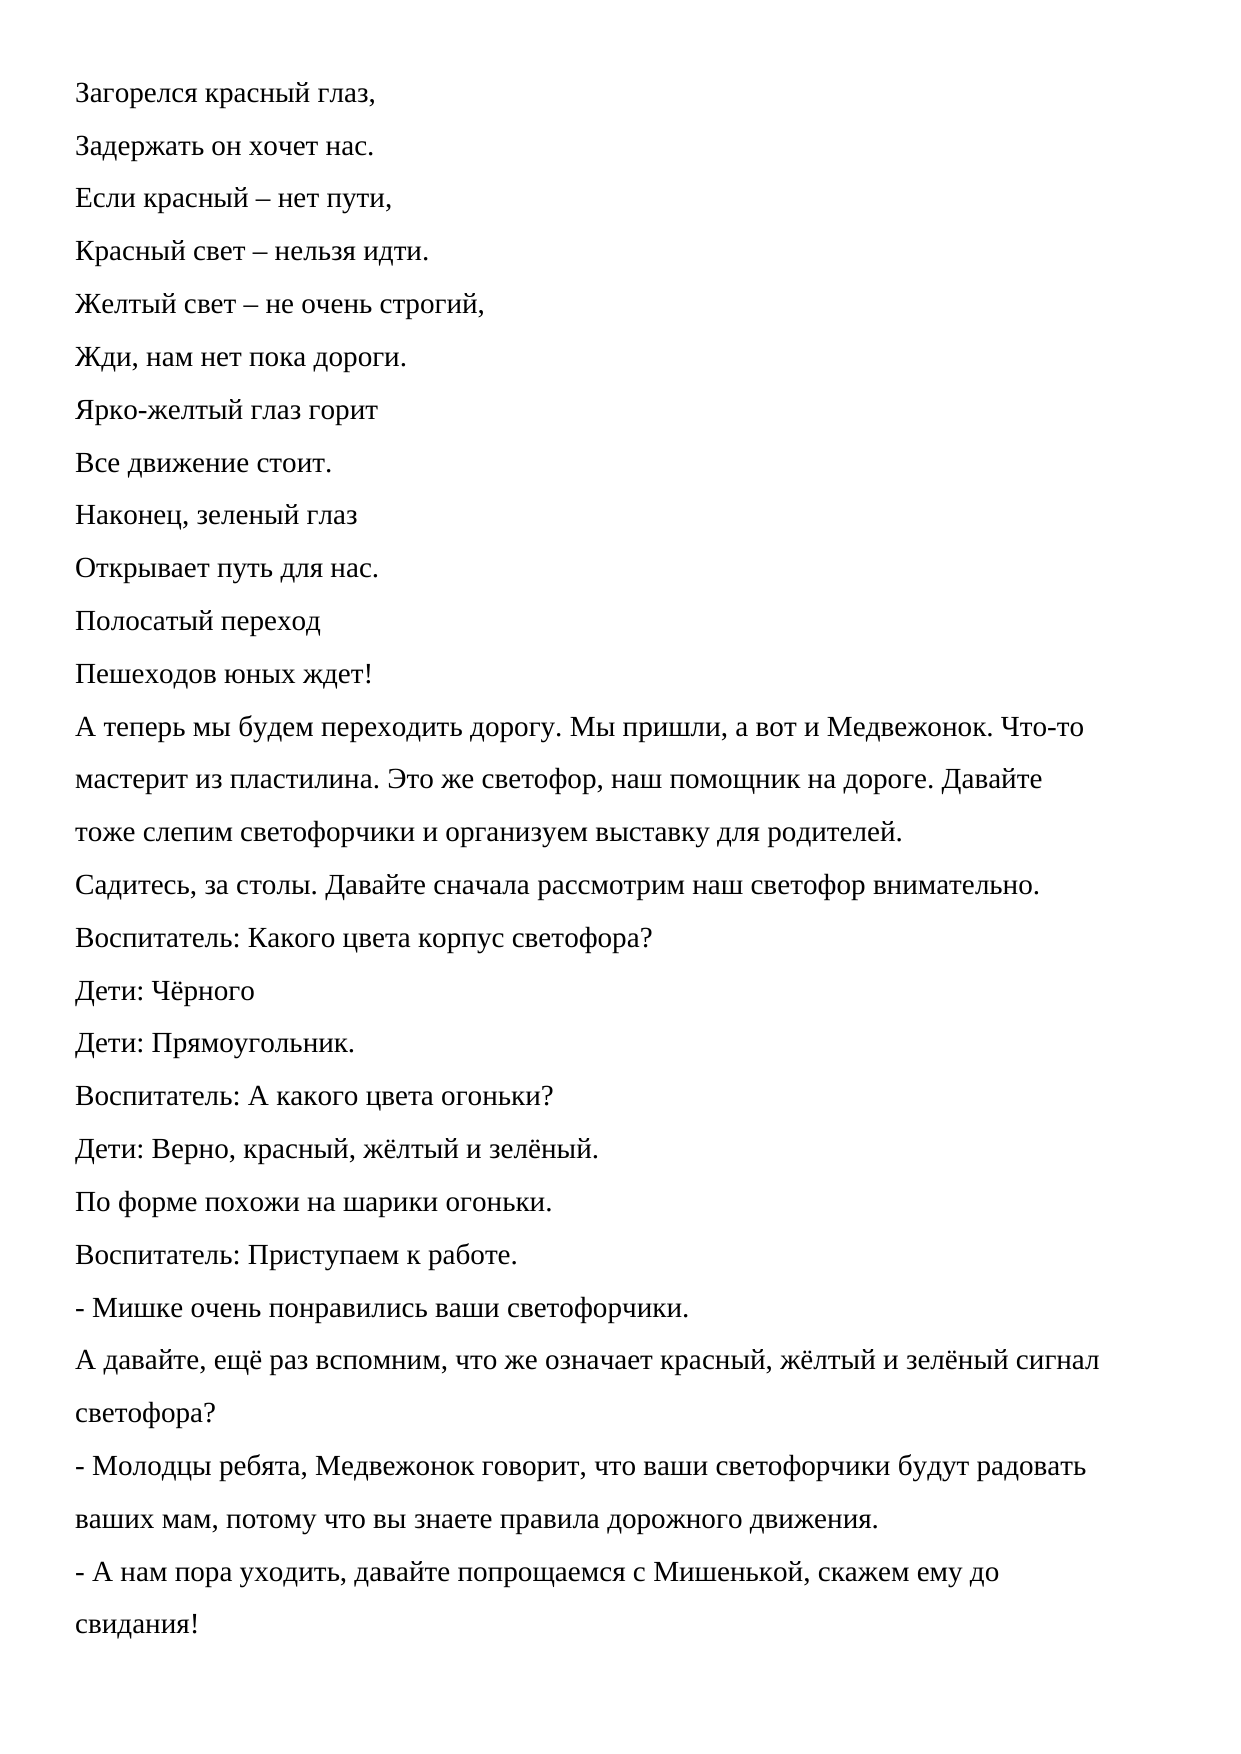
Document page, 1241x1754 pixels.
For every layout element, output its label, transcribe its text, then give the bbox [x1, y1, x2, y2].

text Загорелся красный глаз, [75, 75, 1165, 108]
text Задержать он хочет нас. [75, 128, 1165, 161]
text мастерит из пластилина. Это же светофор, наш помощник на дороге. Давайте [75, 762, 1165, 795]
text Дети: Чёрного [75, 973, 1165, 1006]
text Желтый свет – не очень строгий, [75, 286, 1165, 320]
text Пешеходов юных ждет! [75, 656, 1165, 689]
text Если красный – нет пути, [75, 181, 1165, 214]
text Воспитатель: Какого цвета корпус светофора? [75, 920, 1165, 953]
text Жди, нам нет пока дороги. [75, 339, 1165, 373]
text Воспитатель: А какого цвета огоньки? [75, 1078, 1165, 1112]
text По форме похожи на шарики огоньки. [75, 1184, 1165, 1218]
text - А нам пора уходить, давайте попрощаемся с Мишенькой, скажем ему до [75, 1554, 1165, 1587]
text Дети: Прямоугольник. [75, 1026, 1165, 1059]
text А давайте, ещё раз вспомним, что же означает красный, жёлтый и зелёный сигнал [75, 1342, 1165, 1376]
text Полосатый переход [75, 603, 1165, 637]
text Воспитатель: Приступаем к работе. [75, 1237, 1165, 1270]
text - Молодцы ребята, Медвежонок говорит, что ваши светофорчики будут радовать [75, 1448, 1165, 1482]
text Наконец, зеленый глаз [75, 497, 1165, 531]
text свидания! [75, 1607, 1165, 1640]
text тоже слепим светофорчики и организуем выставку для родителей. [75, 814, 1165, 848]
text Все движение стоит. [75, 445, 1165, 478]
text Ярко-желтый глаз горит [75, 392, 1165, 425]
text Красный свет – нельзя идти. [75, 233, 1165, 267]
text А теперь мы будем переходить дорогу. Мы пришли, а вот и Медвежонок. Что-то [75, 709, 1165, 742]
text Открывает путь для нас. [75, 550, 1165, 584]
text ваших мам, потому что вы знаете правила дорожного движения. [75, 1501, 1165, 1534]
text Дети: Верно, красный, жёлтый и зелёный. [75, 1131, 1165, 1165]
text светофора? [75, 1395, 1165, 1429]
text Садитесь, за столы. Давайте сначала рассмотрим наш светофор внимательно. [75, 867, 1165, 901]
text - Мишке очень понравились ваши светофорчики. [75, 1290, 1165, 1323]
